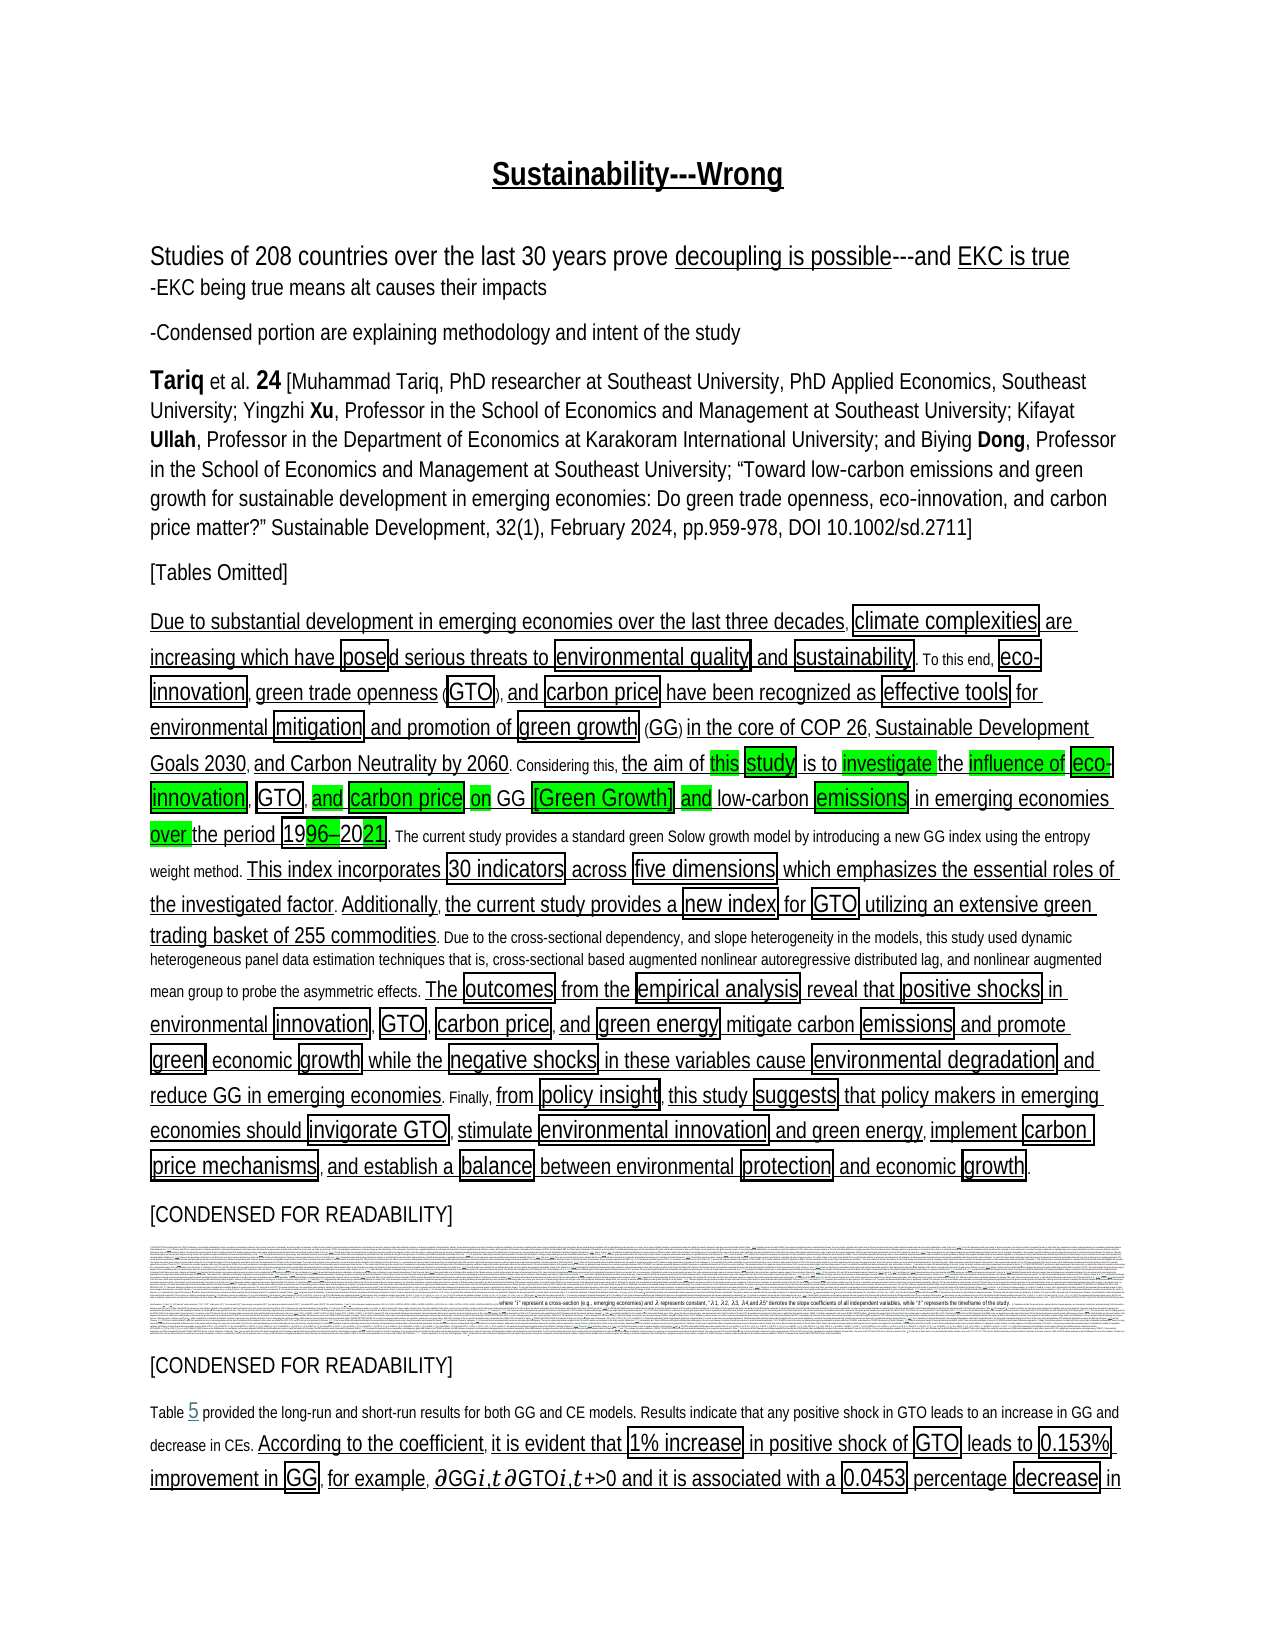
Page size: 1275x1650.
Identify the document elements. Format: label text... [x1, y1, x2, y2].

text [CONDENSED FOR READABILITY] [150, 1352, 1125, 1378]
text [Tables Omitted] [150, 559, 1125, 585]
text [150, 1397, 1125, 1494]
text [CONDENSED FOR READABILITY] [150, 1201, 1125, 1227]
subtitle Studies of 208 countries over the last 30 years prove decoupling is possible---and EKC is true [150, 241, 1125, 272]
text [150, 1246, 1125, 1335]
text -EKC being true means alt causes their impacts [150, 274, 1125, 300]
subtitle Sustainability---Wrong [150, 154, 1125, 192]
text -Condensed portion are explaining methodology and intent of the study [150, 319, 1125, 345]
text Due to substantial development in emerging economies over the last three decades, climate complexities are increasing which have posed serious threats to environmental quality and sustainability. To this end, eco-innovation, green trade openness (GTO), and carbon price have been recognized as effective tools for environmental mitigation and promotion of green growth (GG) in the core of COP 26, Sustainable Development Goals 2030, and Carbon Neutrality by 2060. Considering this, the aim of this study is to investigate the influence of eco-innovation, GTO, and carbon price on GG [Green Growth] and low-carbon emissions in emerging economies over the period 1996–2021. The current study provides a standard green Solow growth model by introducing a new GG index using the entropy weight method. This index incorporates 30 indicators across five dimensions which emphasizes the essential roles of the investigated factor. Additionally, the current study provides a new index for GTO utilizing an extensive green trading basket of 255 commodities. Due to the cross-sectional dependency, and slope heterogeneity in the models, this study used dynamic heterogeneous panel data estimation techniques that is, cross-sectional based augmented nonlinear autoregressive distributed lag, and nonlinear augmented mean group to probe the asymmetric effects. The outcomes from the empirical analysis reveal that positive shocks in environmental innovation, GTO, carbon price, and green energy mitigate carbon emissions and promote green economic growth while the negative shocks in these variables cause environmental degradation and reduce GG in emerging economies. Finally, from policy insight, this study suggests that policy makers in emerging economies should invigorate GTO, stimulate environmental innovation and green energy, implement carbon price mechanisms, and establish a balance between environmental protection and economic growth. [150, 604, 1125, 1182]
text Tariq et al. 24 [Muhammad Tariq, PhD researcher at Southeast University, PhD Applied Economics, Southeast University; Yingzhi Xu, Professor in the School of Economics and Management at Southeast University; Kifayat Ullah, Professor in the Department of Economics at Karakoram International University; and Biying Dong, Professor in the School of Economics and Management at Southeast University; “Toward low‐carbon emissions and green growth for sustainable development in emerging economies: Do green trade openness, eco‐innovation, and carbon price matter?” Sustainable Development, 32(1), February 2024, pp.959-978, DOI 10.1002/sd.2711] [150, 364, 1125, 540]
